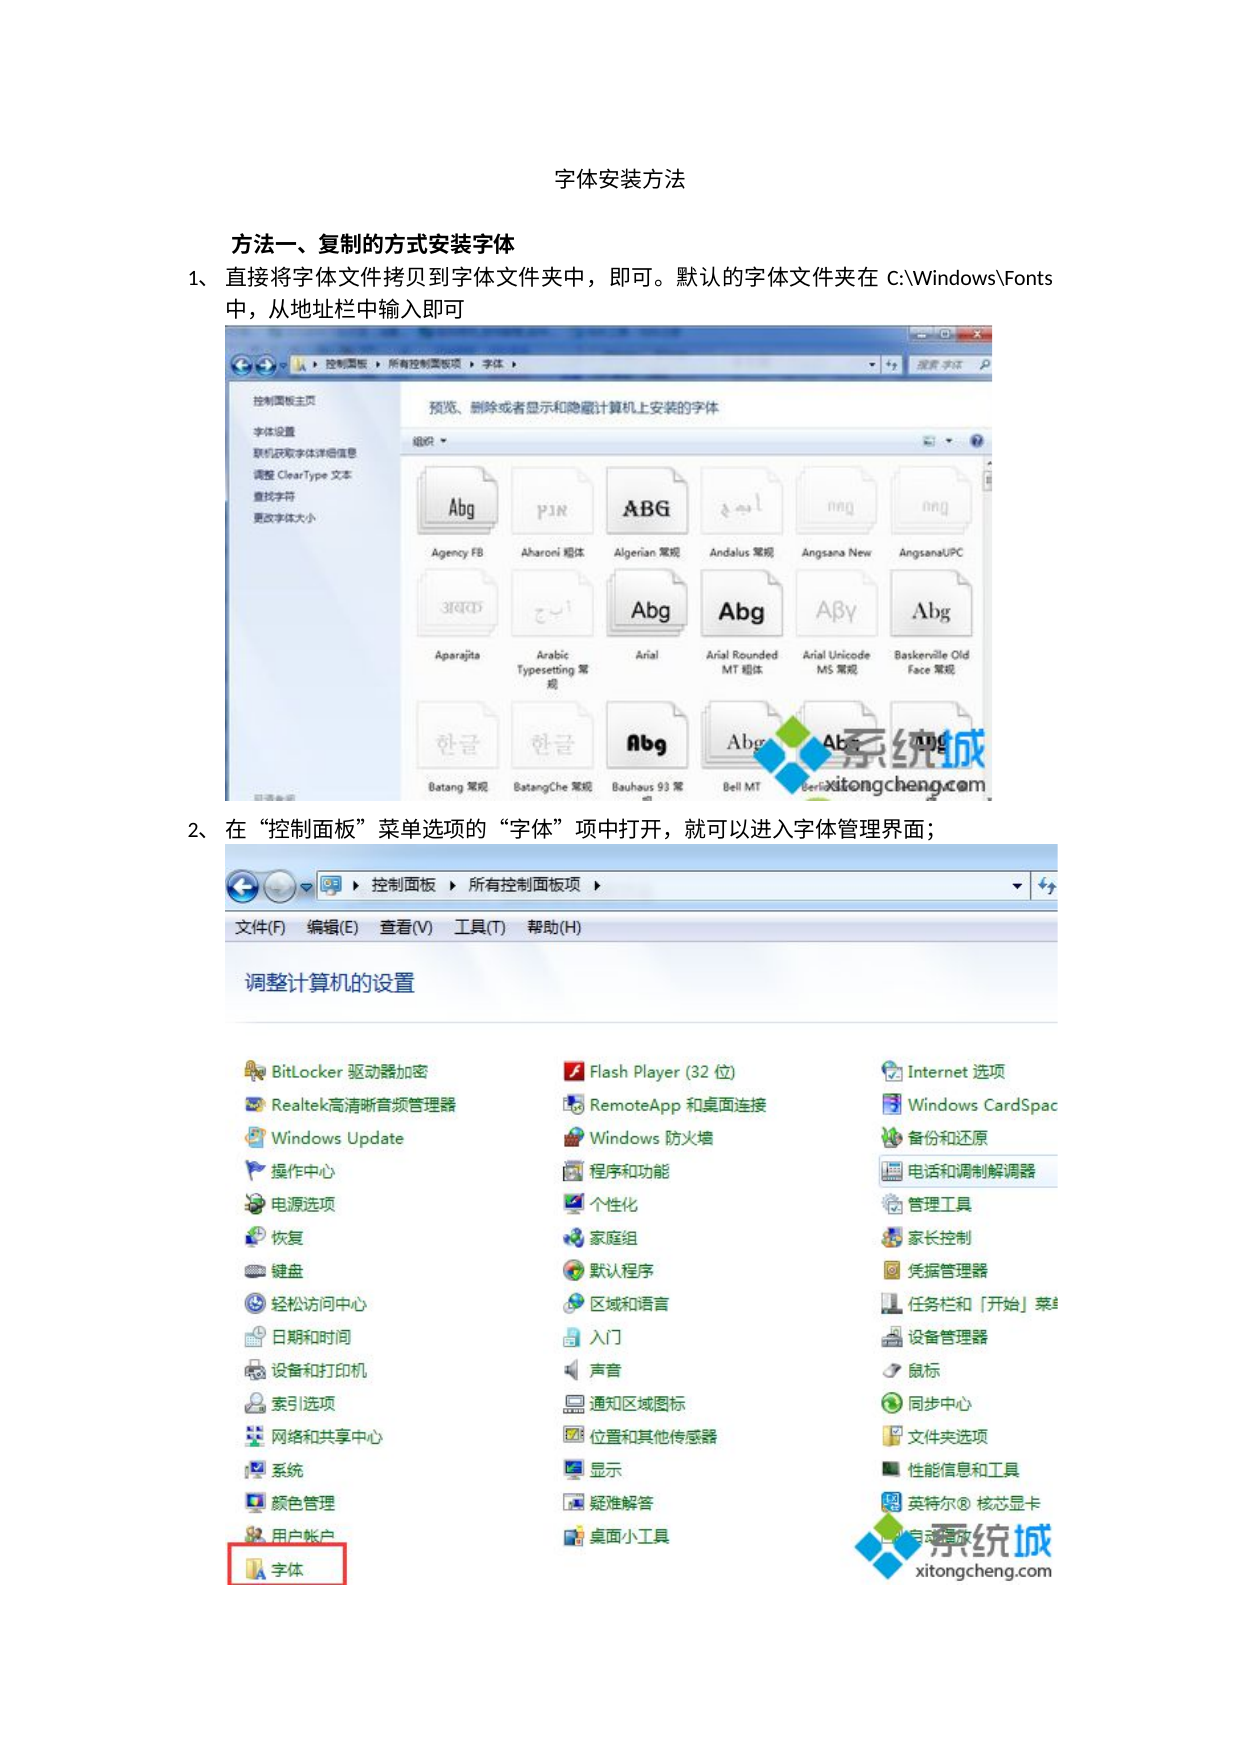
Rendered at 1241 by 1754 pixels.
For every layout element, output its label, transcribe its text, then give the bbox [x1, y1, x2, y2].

picture [225, 844, 1058, 1585]
text 方法一、复制的方式安装字体 [187, 227, 1053, 259]
list 直接将字体文件拷贝到字体文件夹中，即可。默认的字体文件夹在C:\Windows\Fonts中，从地址栏中输入即可 [187, 259, 1053, 324]
text 字体安装方法 [187, 162, 1053, 194]
list 在“控制面板”菜单选项的“字体”项中打开，就可以进入字体管理界面； [187, 812, 1053, 844]
picture [225, 324, 993, 801]
